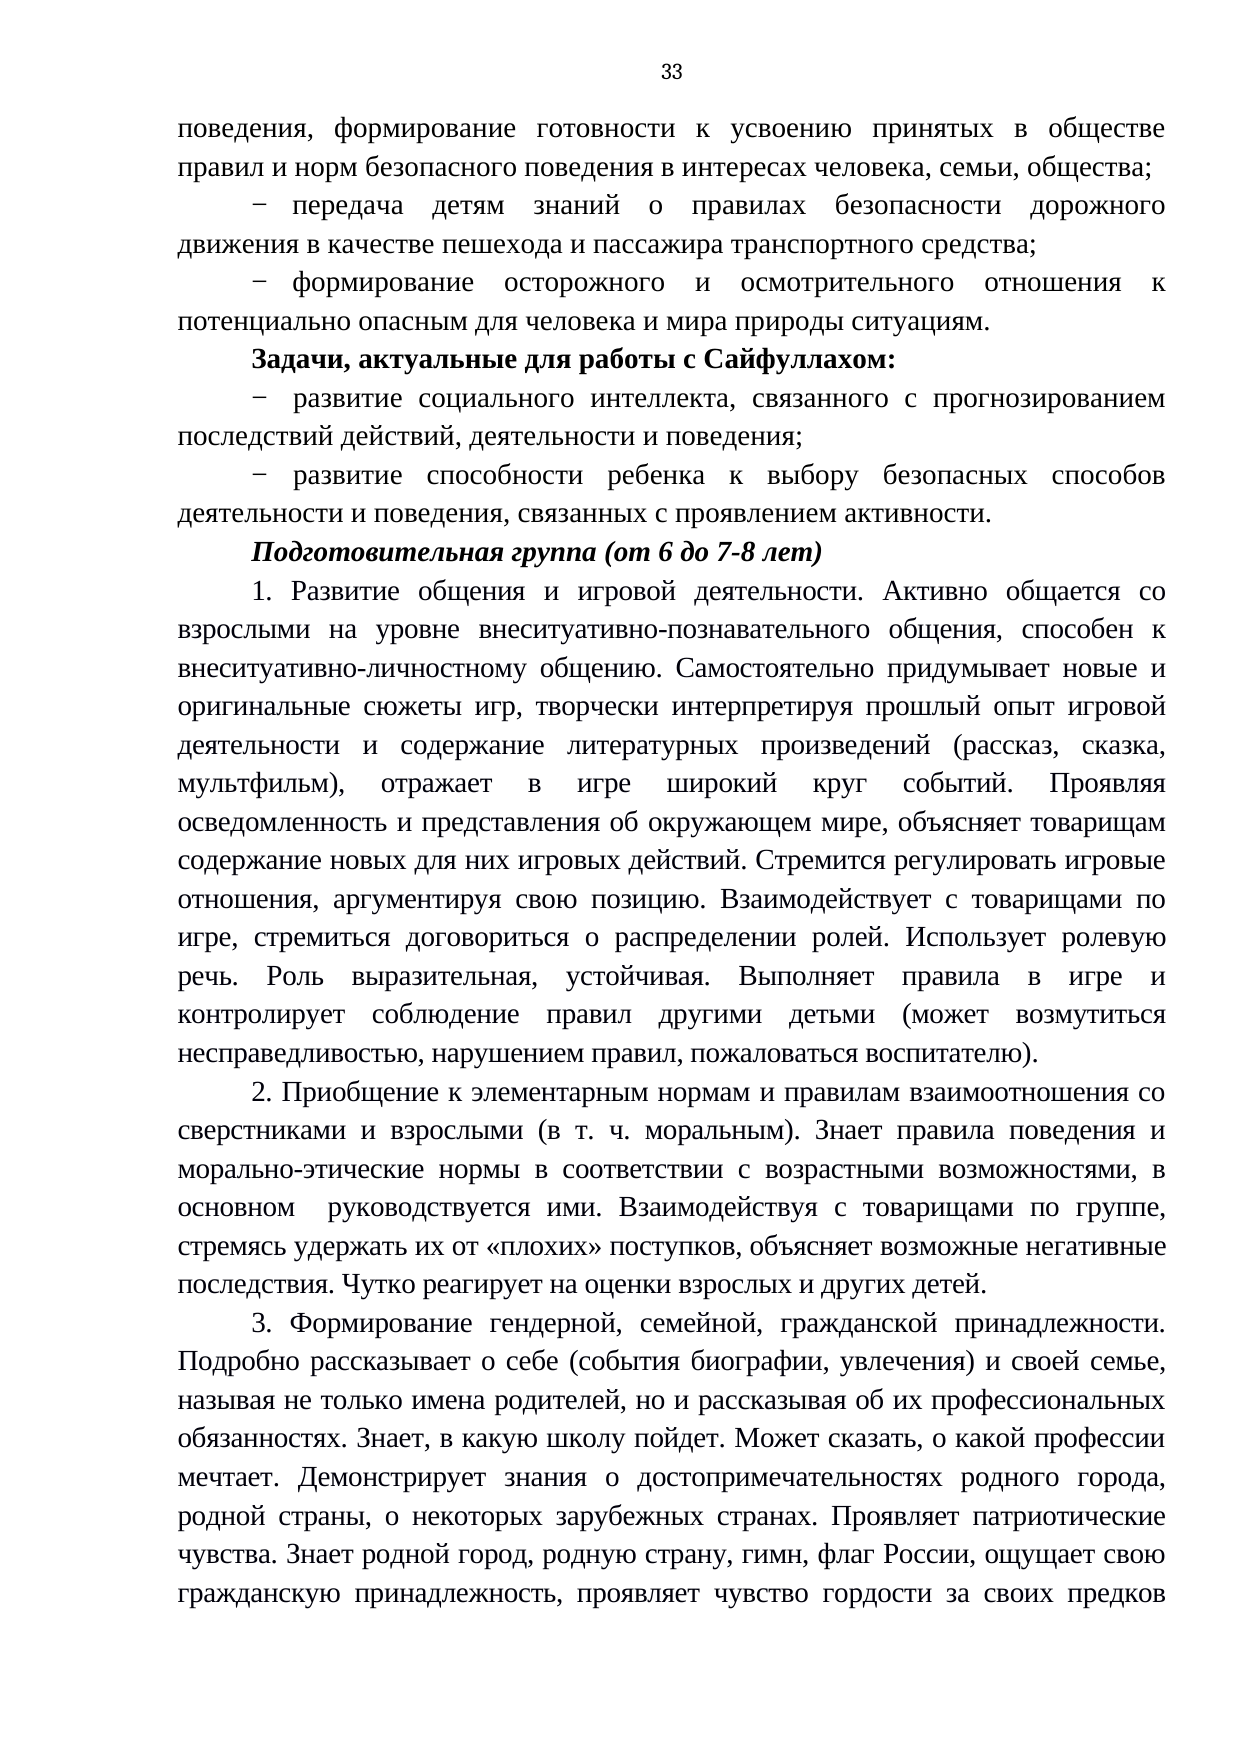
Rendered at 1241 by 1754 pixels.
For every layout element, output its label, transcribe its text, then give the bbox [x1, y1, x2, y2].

list формирование осторожного и осмотрительного отношения к потенциально опасным для человека и мира природы ситуациям. [177, 264, 1166, 336]
text 2. Приобщение к элементарным нормам и правилам взаимоотношения со сверстниками и взрослыми (в т. ч. моральным). Знает правила поведения и морально-этические нормы в соответствии с возрастными возможностями, в основном руководствуется ими. Взаимодействуя с товарищами по группе, стремясь удержать их от «плохих» поступков, объясняет возможные негативные последствия. Чутко реагирует на оценки взрослых и других детей. [177, 1074, 1166, 1300]
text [177, 1305, 1166, 1608]
text Задачи, актуальные для работы с Сайфуллахом: [177, 341, 1166, 375]
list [177, 110, 1166, 182]
list передача детям знаний о правилах безопасности дорожного движения в качестве пешехода и пассажира транспортного средства; [177, 187, 1166, 259]
text Подготовительная группа (от 6 до 7-8 лет) [177, 534, 1166, 568]
text 1. Развитие общения и игровой деятельности. Активно общается со взрослыми на уровне внеситуативно-познавательного общения, способен к внеситуативно-личностному общению. Самостоятельно придумывает новые и оригинальные сюжеты игр, творчески интерпретируя прошлый опыт игровой деятельности и содержание литературных произведений (рассказ, сказка, мультфильм), отражает в игре широкий круг событий. Проявляя осведомленность и представления об окружающем мире, объясняет товарищам содержание новых для них игровых действий. Стремится регулировать игровые отношения, аргументируя свою позицию. Взаимодействует с товарищами по игре, стремиться договориться о распределении ролей. Использует ролевую речь. Роль выразительная, устойчивая. Выполняет правила в игре и контролирует соблюдение правил другими детьми (может возмутиться несправедливостью, нарушением правил, пожаловаться воспитателю). [177, 573, 1166, 1069]
list развитие социального интеллекта, связанного с прогнозированием последствий действий, деятельности и поведения; [177, 380, 1166, 452]
list развитие способности ребенка к выбору безопасных способов деятельности и поведения, связанных с проявлением активности. [177, 457, 1166, 529]
